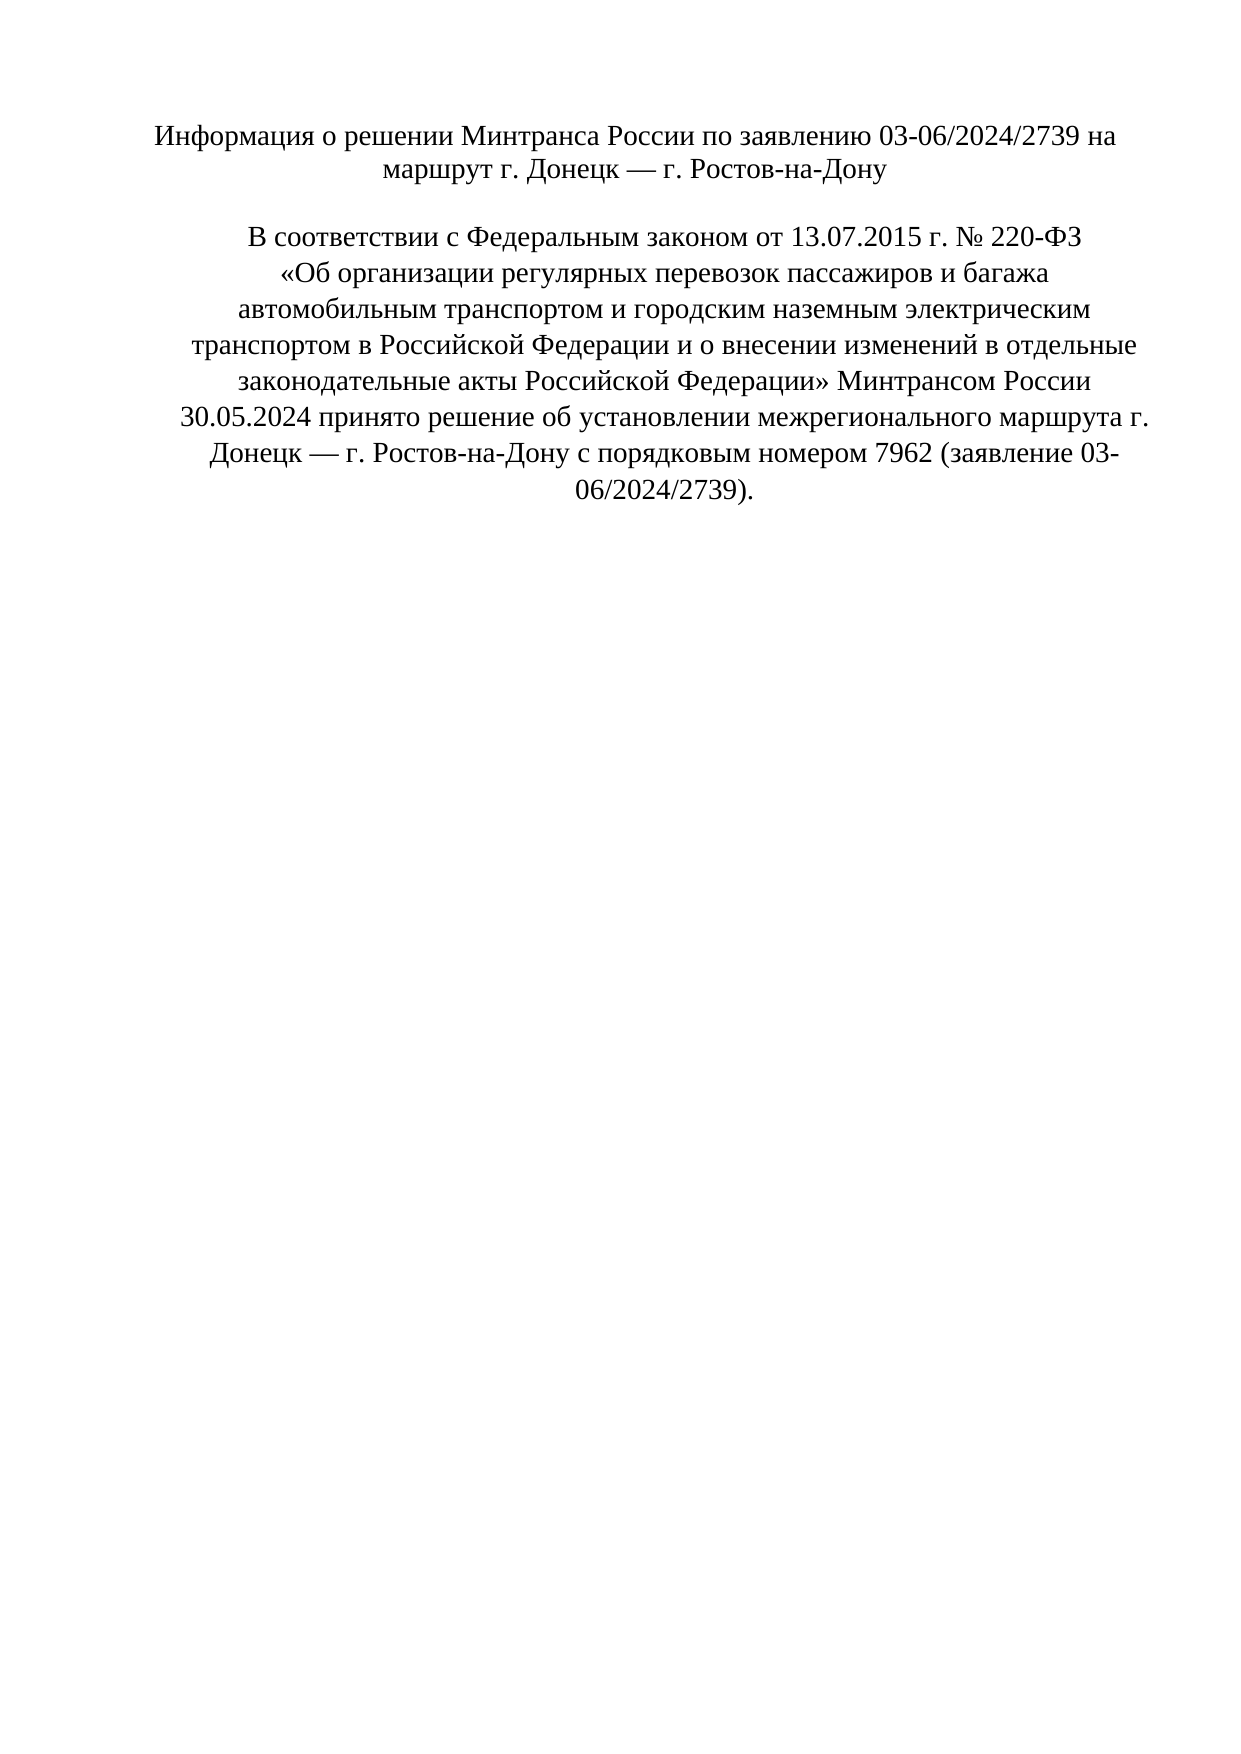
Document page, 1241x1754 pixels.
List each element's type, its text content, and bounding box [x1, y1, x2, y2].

text Информация о решении Минтранса России по заявлению 03-06/2024/2739 на маршрут г. Донецк — г. Ростов-на-Дону [118, 118, 1152, 185]
text В соответствии с Федеральным законом от 13.07.2015 г. № 220-ФЗ «Об организации регулярных перевозок пассажиров и багажа автомобильным транспортом и городским наземным электрическим транспортом в Российской Федерации и о внесении изменений в отдельные законодательные акты Российской Федерации» Минтрансом России 30.05.2024 принято решение об установлении межрегионального маршрута г. Донецк — г. Ростов-на-Дону с порядковым номером 7962 (заявление 03-06/2024/2739). [177, 219, 1152, 505]
